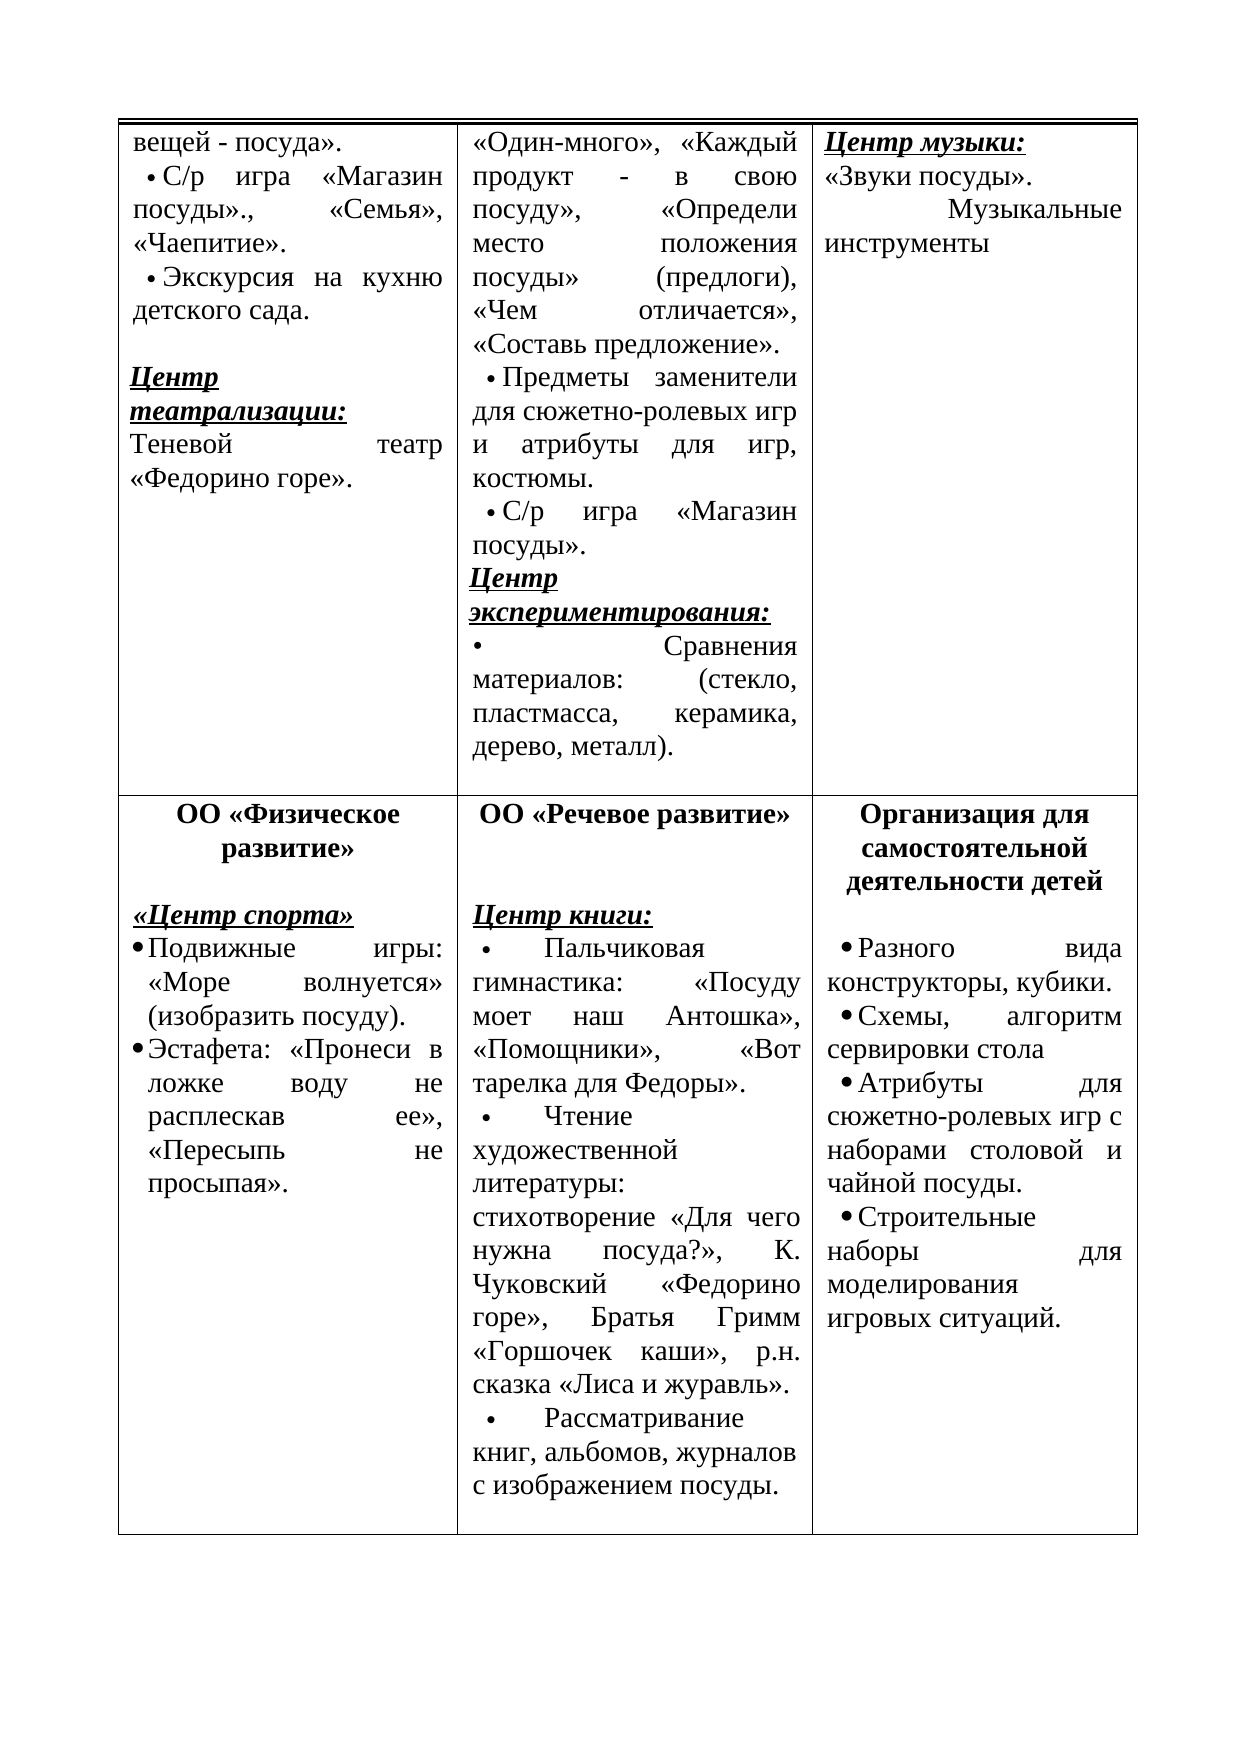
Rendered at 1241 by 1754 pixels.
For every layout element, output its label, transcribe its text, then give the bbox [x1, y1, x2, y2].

table_cell ОО «Физическое развитие» «Центр спорта» Подвижные игры: «Море волнуется» (изобразить посуду). Эстафета: «Пронеси в ложке воду не расплескав ее», «Пересыпь не просыпая». [119, 796, 457, 1534]
table_cell Организация для самостоятельной деятельности детей Разного вида конструкторы, кубики. Схемы, алгоритм сервировки стола Атрибуты для сюжетно-ролевых игр с наборами столовой и чайной посуды. Строительные наборы для моделирования игровых ситуаций. [813, 796, 1137, 1534]
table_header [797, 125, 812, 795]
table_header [813, 125, 1137, 795]
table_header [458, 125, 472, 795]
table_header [119, 125, 457, 795]
table_cell ОО «Речевое развитие» Центр книги: Пальчиковая гимнастика: «Посуду моет наш Антошка», «Помощники», «Вот тарелка для Федоры». Чтение художественной литературы: стихотворение «Для чего нужна посуда?», К. Чуковский «Федорино горе», Братья Гримм «Горшочек каши», р.н. сказка «Лиса и журавль». Рассматривание книг, альбомов, журналов с изображением посуды. [458, 796, 812, 1534]
